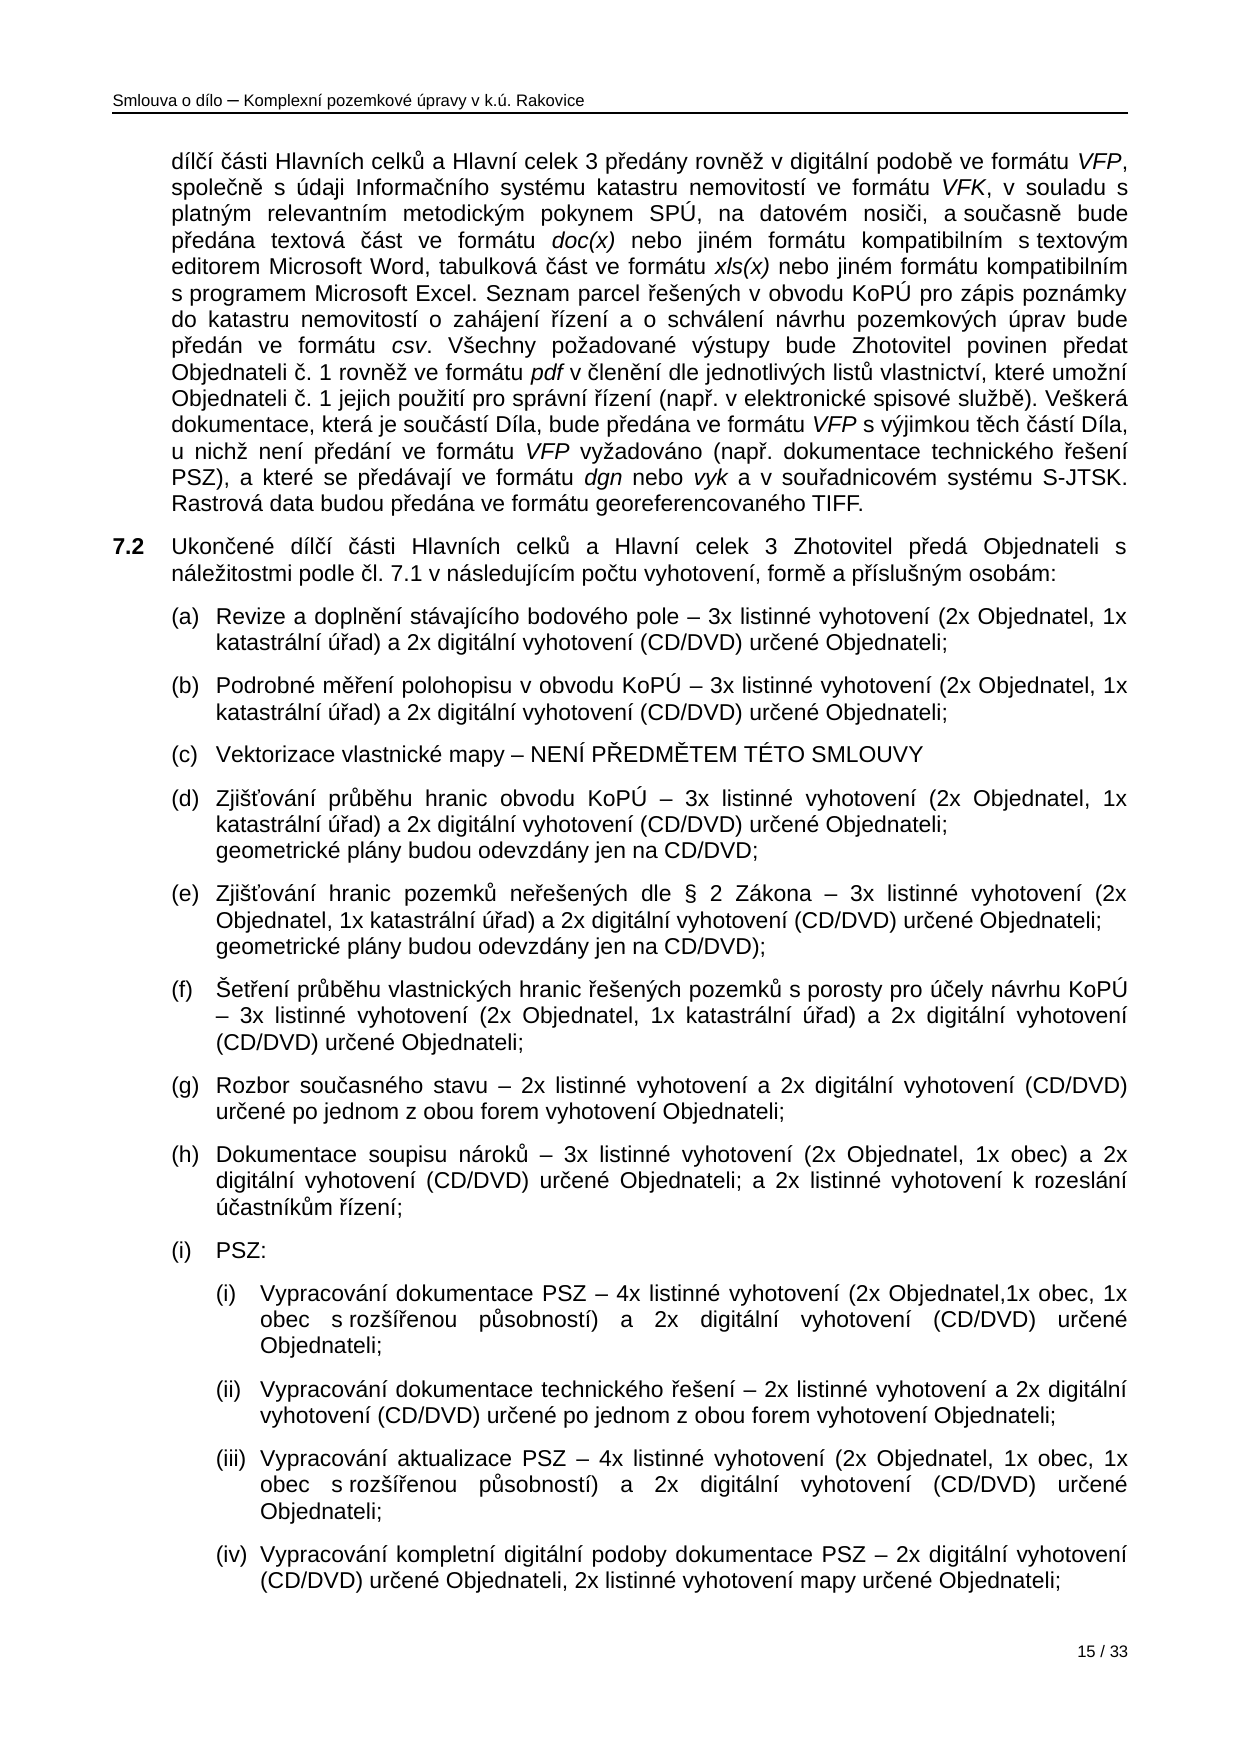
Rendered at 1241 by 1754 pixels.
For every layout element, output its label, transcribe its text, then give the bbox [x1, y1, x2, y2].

list Dokumentace soupisu nároků – 3x listinné vyhotovení (2x Objednatel, 1x obec) a 2x digitální vyhotovení (CD/DVD) určené Objednateli; a 2x listinné vyhotovení k rozeslání účastníkům řízení; [171, 1141, 1128, 1220]
list Podrobné měření polohopisu v obvodu KoPÚ – 3x listinné vyhotovení (2x Objednatel, 1x katastrální úřad) a 2x digitální vyhotovení (CD/DVD) určené Objednateli; [171, 672, 1128, 725]
list Vypracování dokumentace technického řešení – 2x listinné vyhotovení a 2x digitální vyhotovení (CD/DVD) určené po jednom z obou forem vyhotovení Objednateli; [216, 1376, 1128, 1428]
list Vektorizace vlastnické mapy – NENÍ PŘEDMĚTEM TÉTO SMLOUVY [171, 741, 1128, 768]
list Vypracování aktualizace PSZ – 4x listinné vyhotovení (2x Objednatel, 1x obec, 1x obec s rozšířenou působností) a 2x digitální vyhotovení (CD/DVD) určené Objednateli; [216, 1445, 1128, 1524]
list geometrické plány budou odevzdány jen na CD/DVD); [216, 933, 1128, 959]
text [112, 148, 1128, 517]
list Revize a doplnění stávajícího bodového pole – 3x listinné vyhotovení (2x Objednatel, 1x katastrální úřad) a 2x digitální vyhotovení (CD/DVD) určené Objednateli; [171, 603, 1128, 655]
list geometrické plány budou odevzdány jen na CD/DVD; [216, 837, 1128, 863]
list Šetření průběhu vlastnických hranic řešených pozemků s porosty pro účely návrhu KoPÚ – 3x listinné vyhotovení (2x Objednatel, 1x katastrální úřad) a 2x digitální vyhotovení (CD/DVD) určené Objednateli; [171, 976, 1128, 1055]
text Ukončené dílčí části Hlavních celků a Hlavní celek 3 Zhotovitel předá Objednateli s náležitostmi podle čl. 7.1 v následujícím počtu vyhotovení, formě a příslušným osobám: [112, 533, 1128, 586]
list Zjišťování hranic pozemků neřešených dle § 2 Zákona – 3x listinné vyhotovení (2x Objednatel, 1x katastrální úřad) a 2x digitální vyhotovení (CD/DVD) určené Objednateli; [171, 880, 1128, 933]
list PSZ: [171, 1237, 1128, 1263]
list Vypracování kompletní digitální podoby dokumentace PSZ – 2x digitální vyhotovení (CD/DVD) určené Objednateli, 2x listinné vyhotovení mapy určené Objednateli; [216, 1541, 1128, 1593]
list Rozbor současného stavu – 2x listinné vyhotovení a 2x digitální vyhotovení (CD/DVD) určené po jednom z obou forem vyhotovení Objednateli; [171, 1072, 1128, 1124]
list Zjišťování průběhu hranic obvodu KoPÚ – 3x listinné vyhotovení (2x Objednatel, 1x katastrální úřad) a 2x digitální vyhotovení (CD/DVD) určené Objednateli; [171, 784, 1128, 837]
list Vypracování dokumentace PSZ – 4x listinné vyhotovení (2x Objednatel,1x obec, 1x obec s rozšířenou působností) a 2x digitální vyhotovení (CD/DVD) určené Objednateli; [216, 1280, 1128, 1359]
